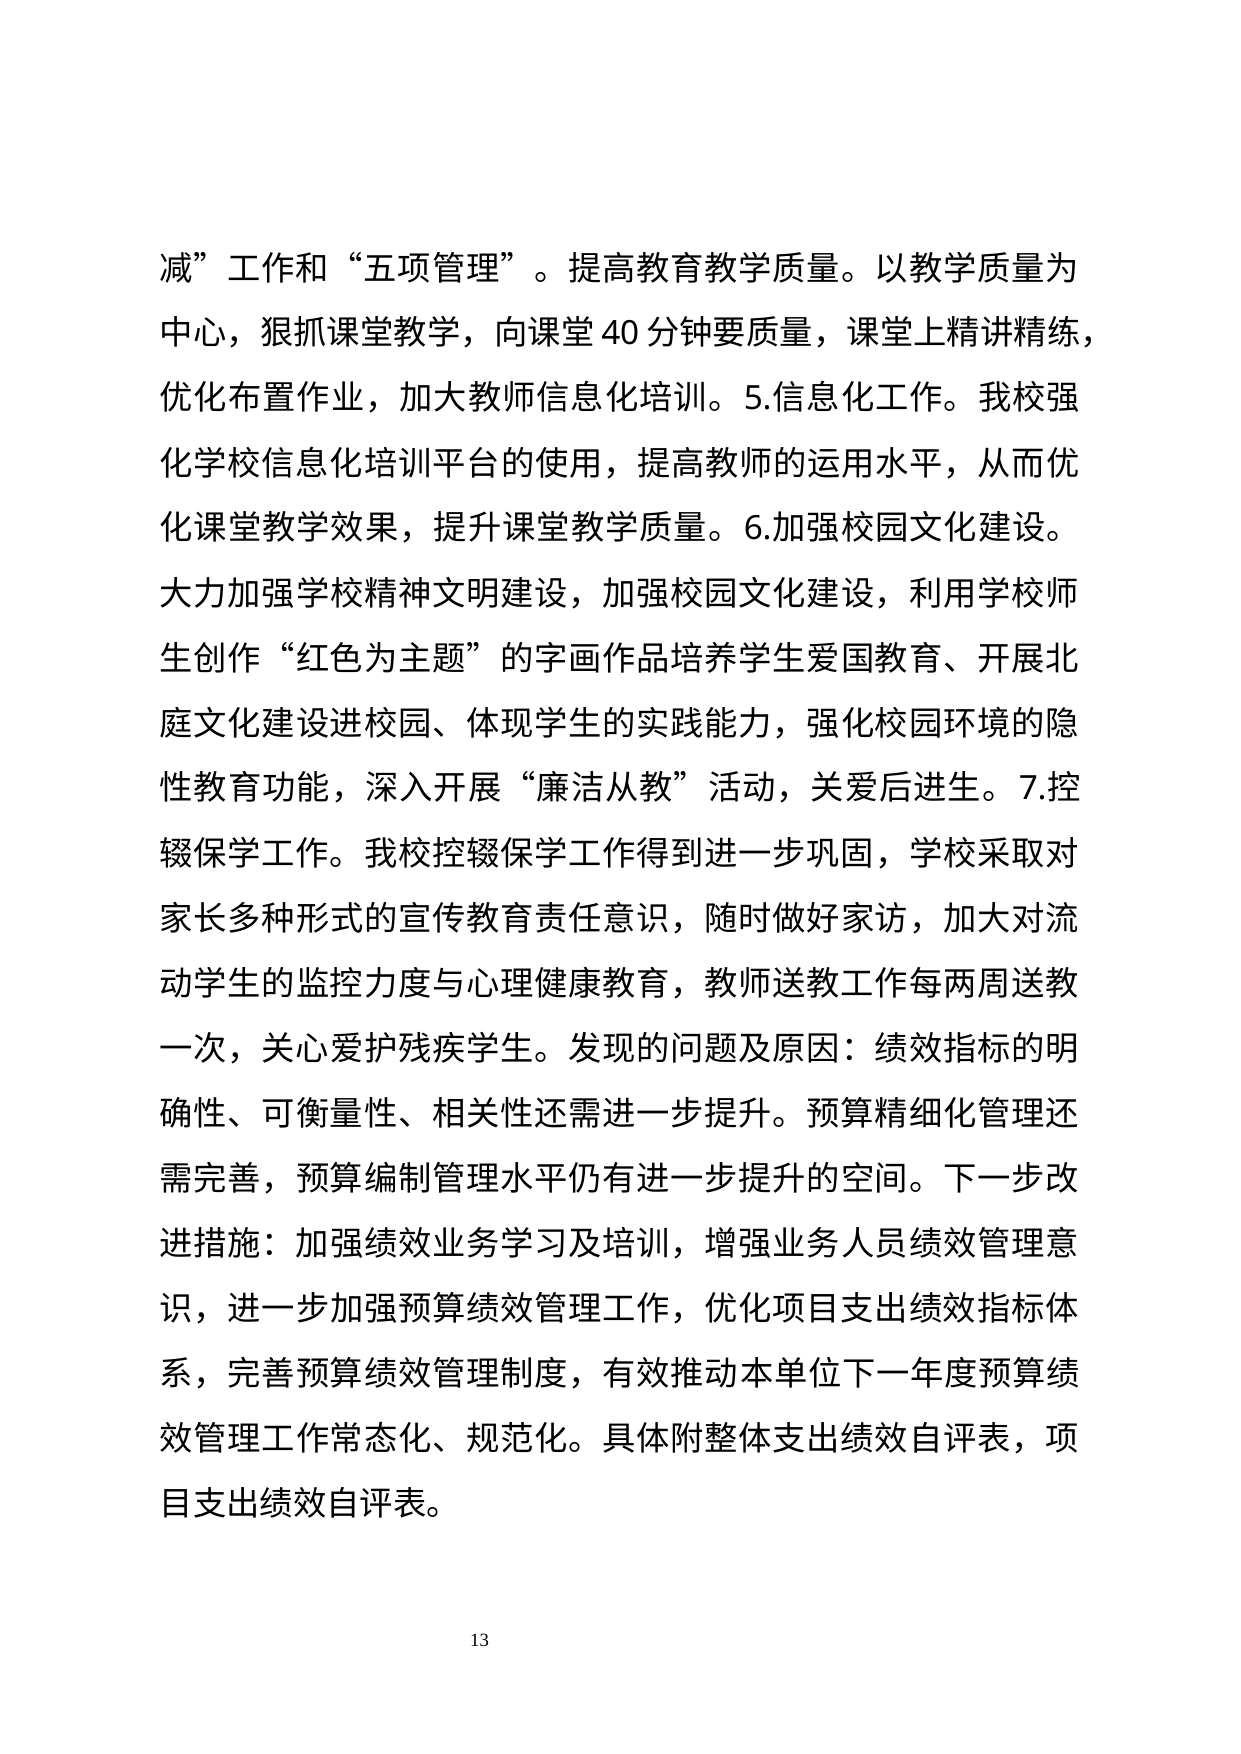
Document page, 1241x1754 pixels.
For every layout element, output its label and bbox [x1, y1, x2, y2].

text [159, 233, 1081, 1533]
